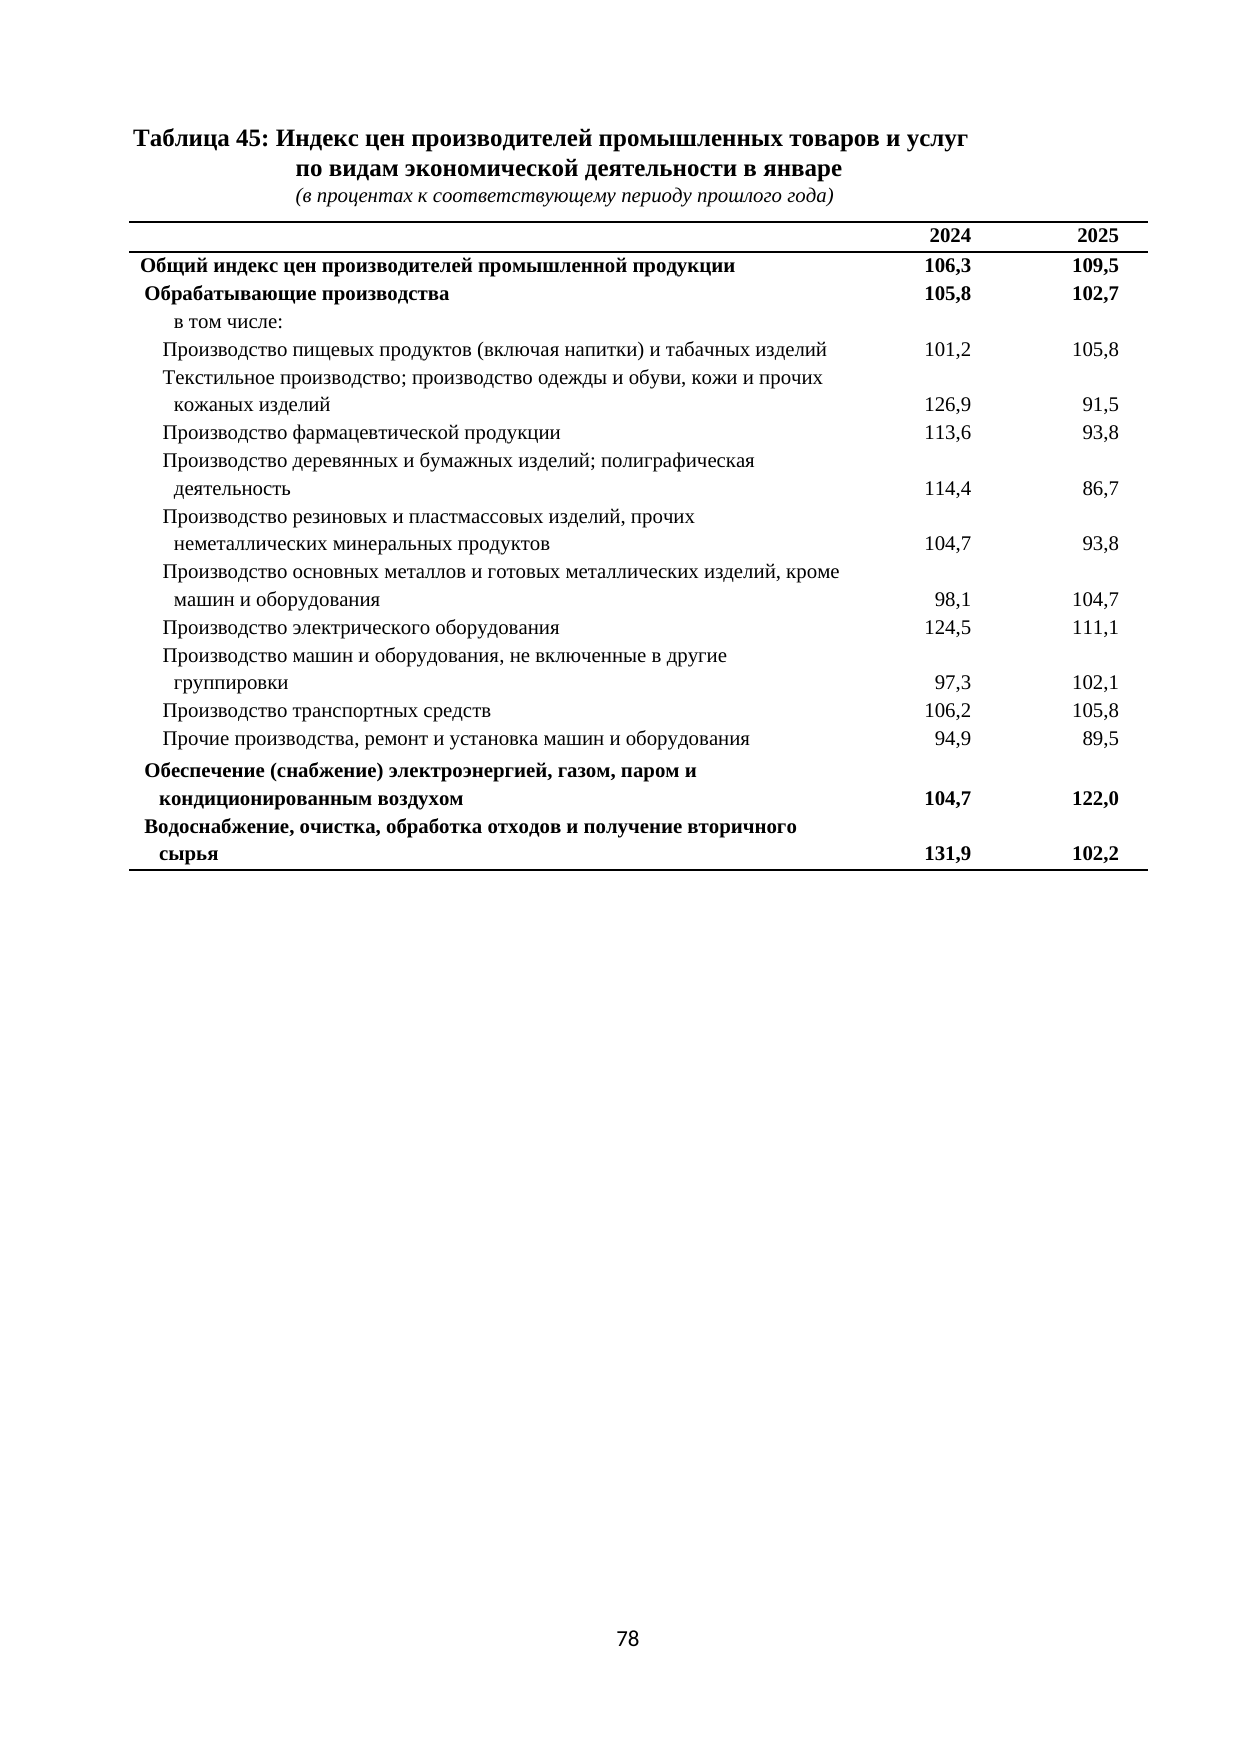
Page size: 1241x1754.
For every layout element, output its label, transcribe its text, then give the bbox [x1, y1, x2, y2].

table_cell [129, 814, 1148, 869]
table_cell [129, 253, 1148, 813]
text Таблица 45: Индекс цен производителей промышленных товаров и услуг по видам экономической деятельности в январе [133, 123, 1122, 182]
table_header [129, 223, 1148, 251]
text (в процентах к соответствующему периоду прошлого года) [133, 183, 1122, 207]
